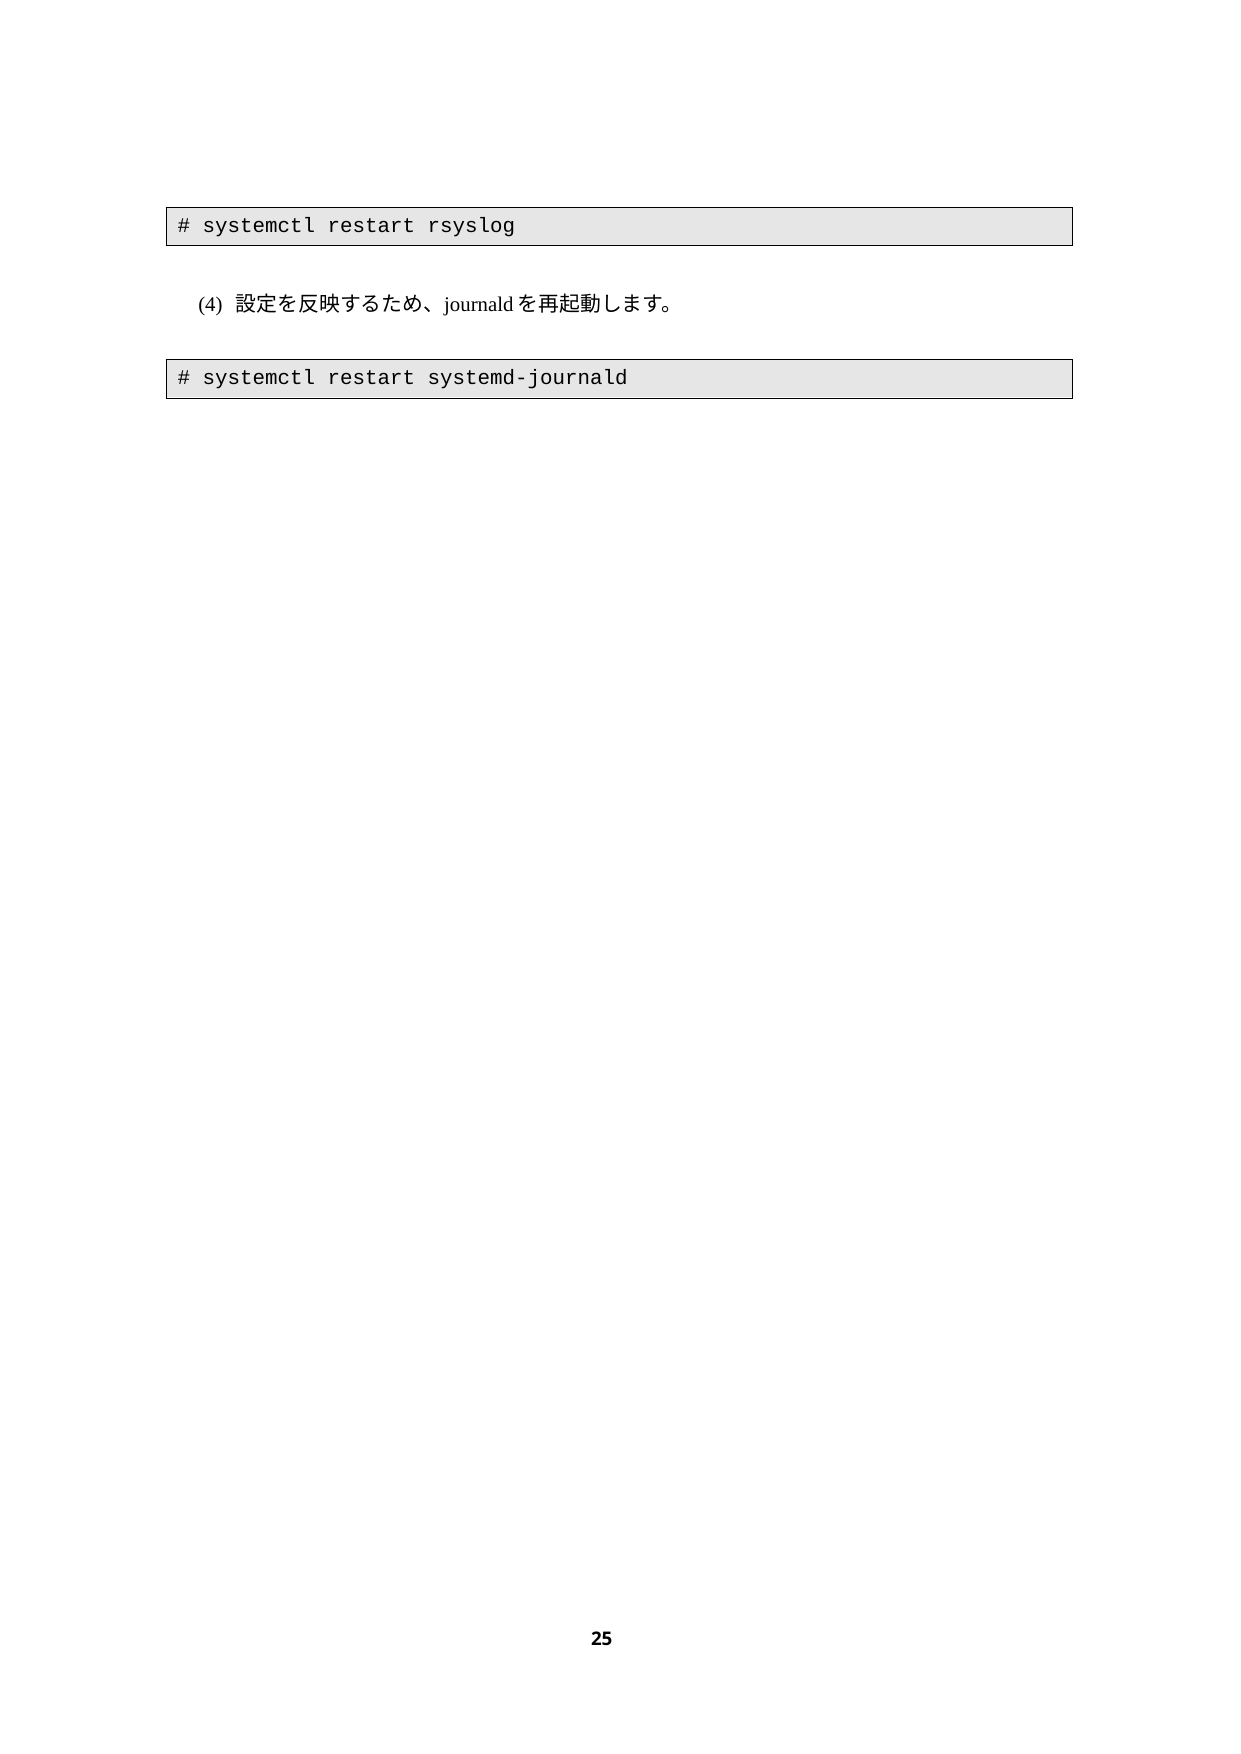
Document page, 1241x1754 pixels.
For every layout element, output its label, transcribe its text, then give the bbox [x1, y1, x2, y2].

table_header # systemctl restart systemd-journald [167, 360, 1072, 397]
list 設定を反映するため、journaldを再起動します。 [198, 284, 1054, 321]
table_header # systemctl restart rsyslog [167, 208, 1072, 245]
